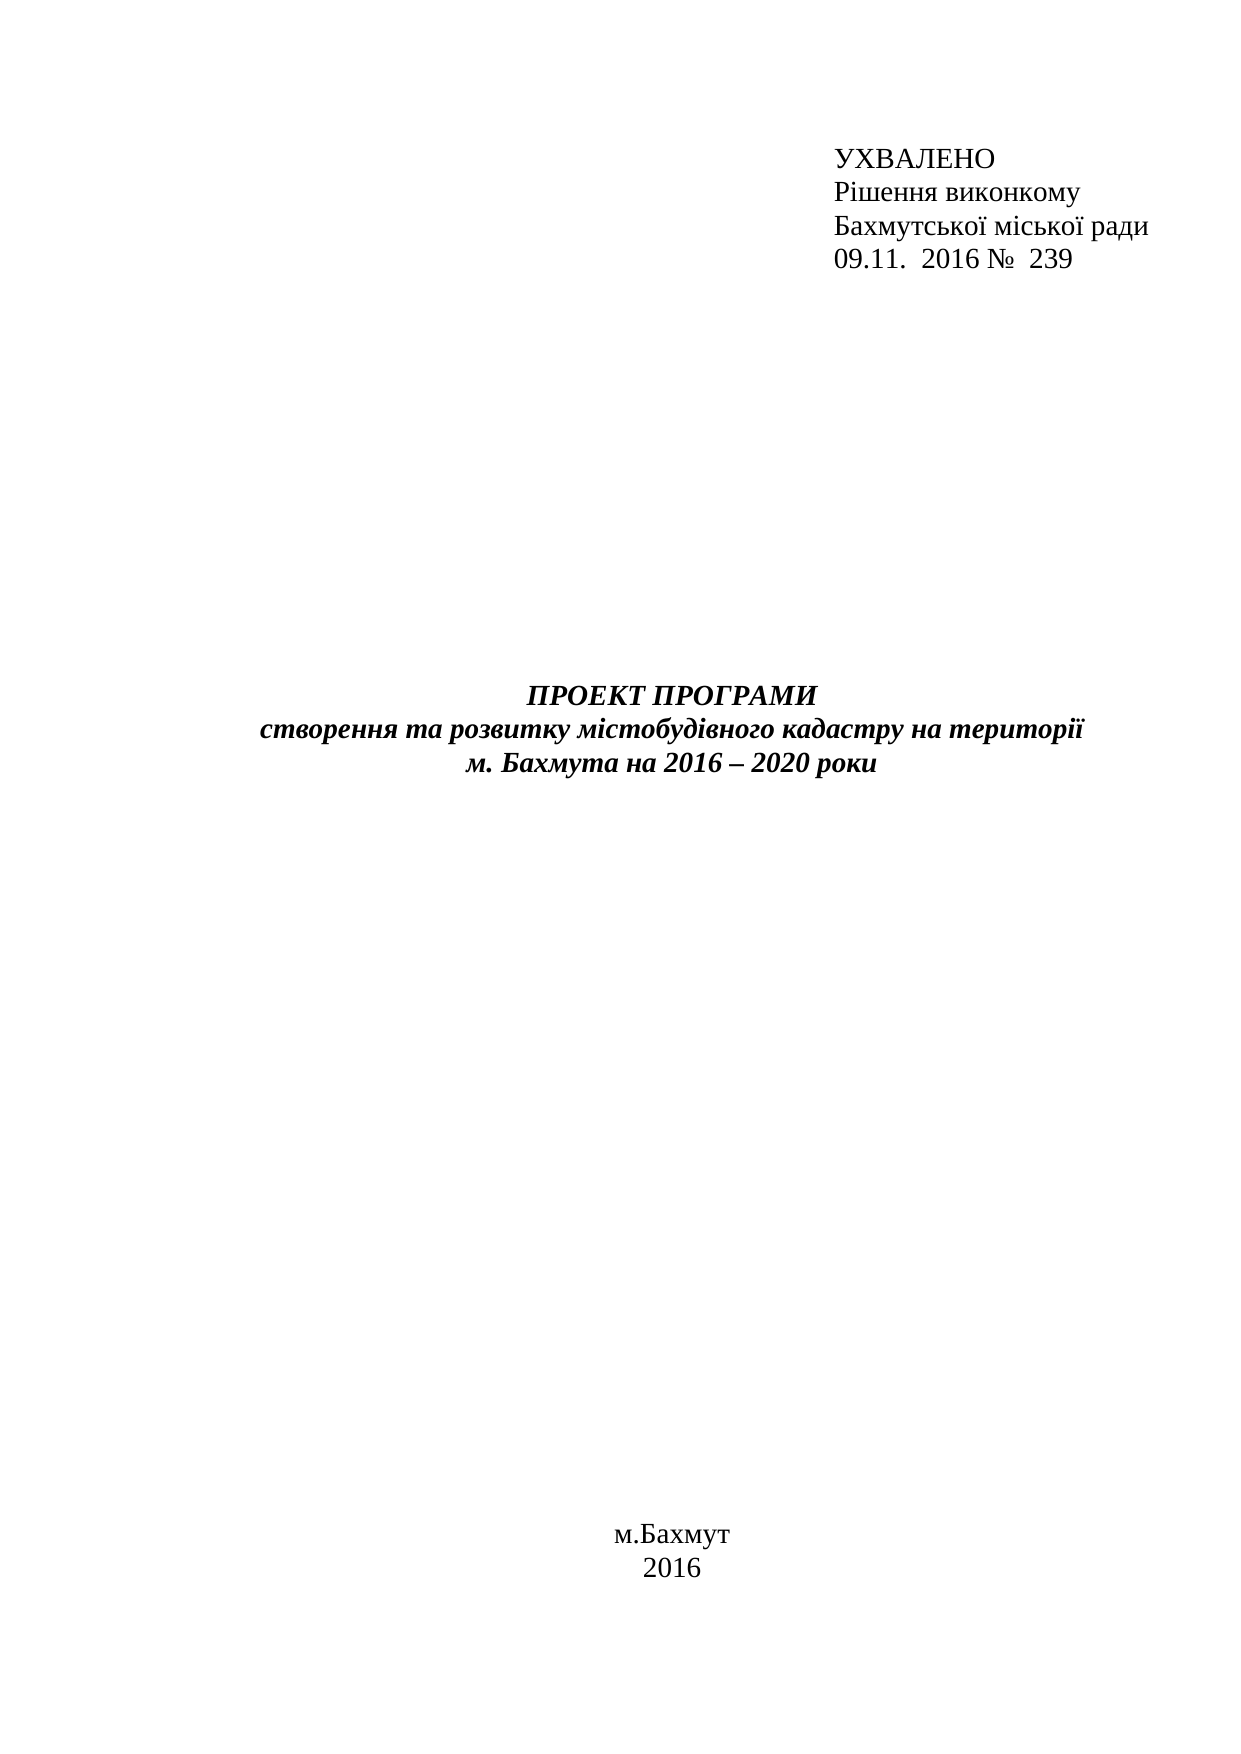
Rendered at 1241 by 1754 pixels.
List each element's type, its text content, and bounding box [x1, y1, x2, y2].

text м.Бахмут [177, 1516, 1166, 1550]
text створення та розвитку містобудівного кадастру на території м. Бахмута на 2016 – 2020 роки [177, 711, 1166, 778]
text Рішення виконкому [833, 174, 1166, 208]
text ПРОЕКТ ПРОГРАМИ [177, 678, 1166, 711]
text Бахмутської міської ради [833, 208, 1166, 242]
text 2016 [177, 1550, 1166, 1583]
text 09.11. 2016 № 239 [833, 242, 1166, 275]
text УХВАЛЕНО [833, 141, 1166, 174]
